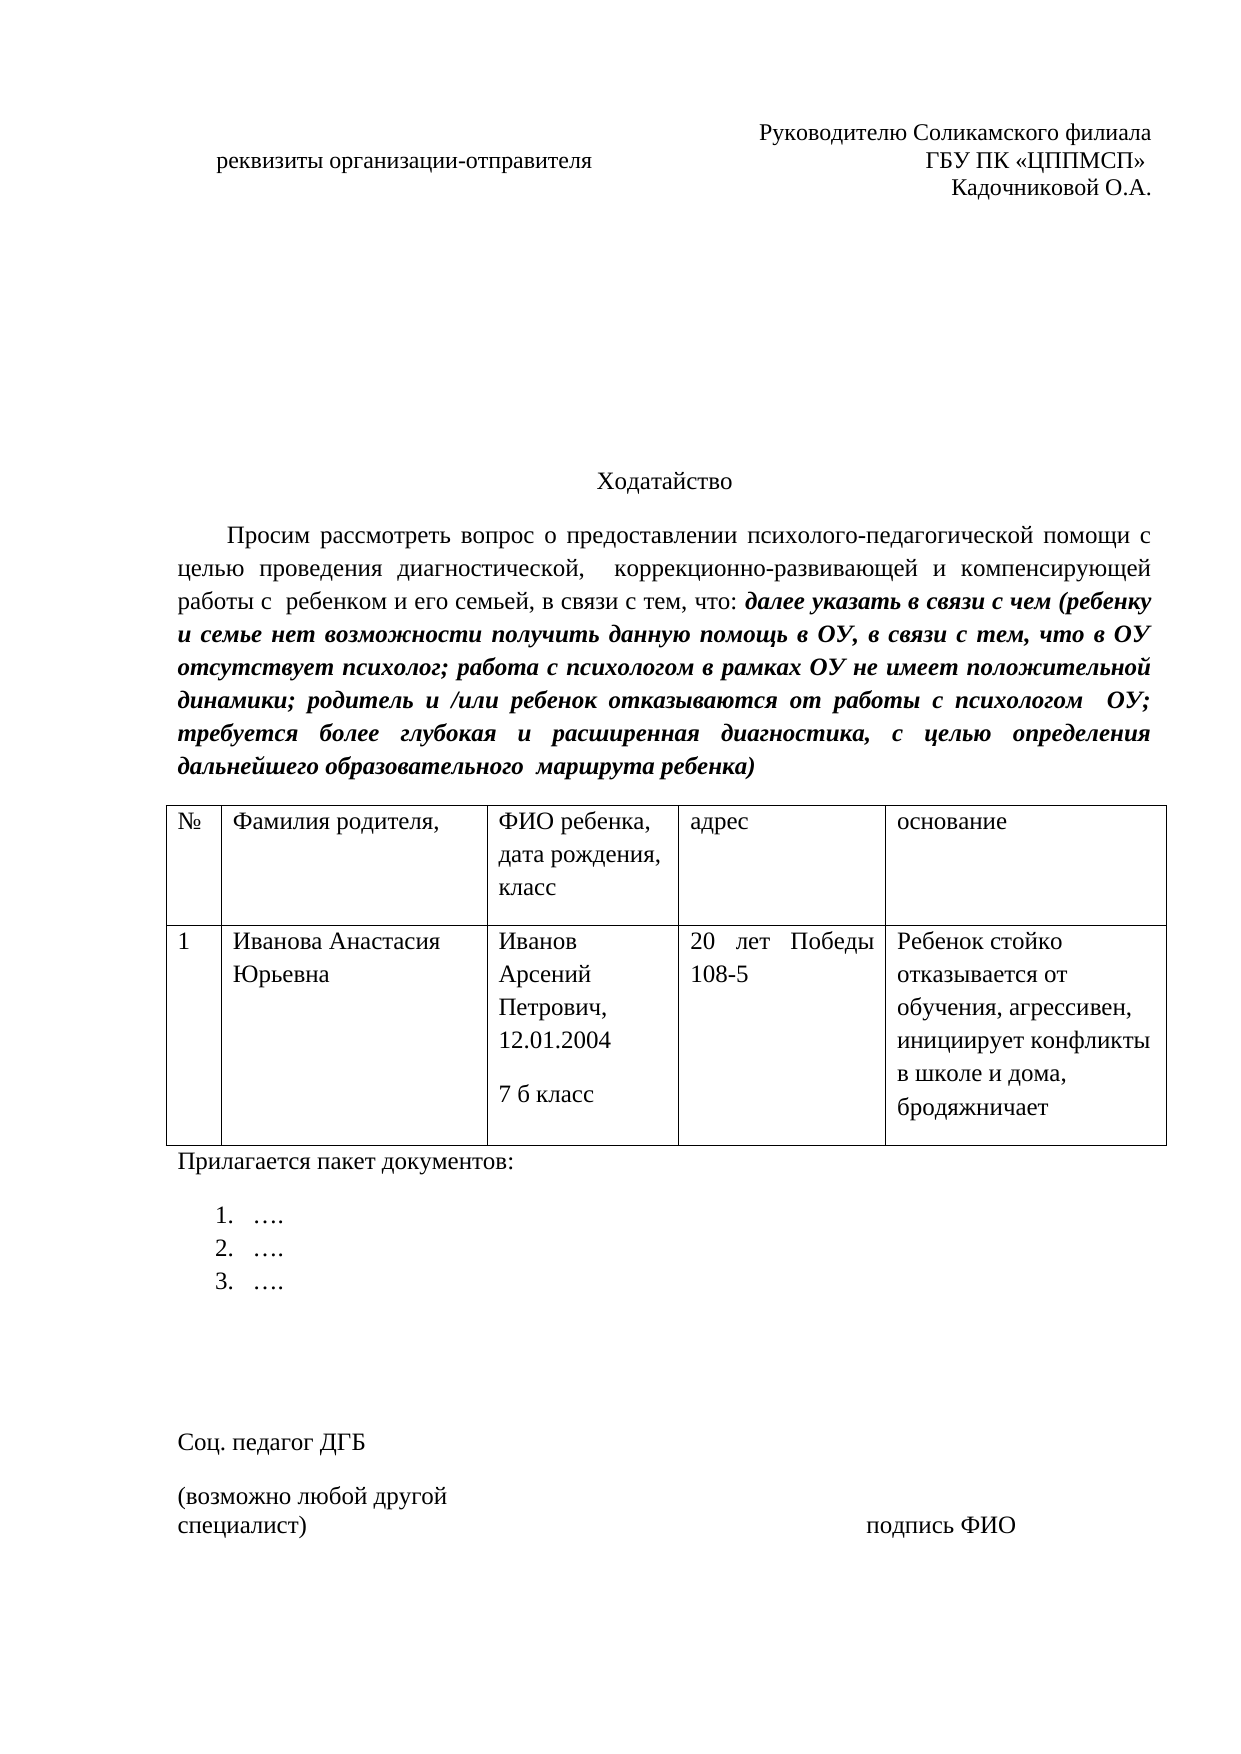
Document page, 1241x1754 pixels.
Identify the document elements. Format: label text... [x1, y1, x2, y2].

text Руководителю Соликамского филиала [177, 118, 1152, 146]
list …. [215, 1233, 1152, 1262]
text Просим рассмотреть вопрос о предоставлении психолого-педагогической помощи с целью проведения диагностической, коррекционно-развивающей и компенсирующей работы с ребенком и его семьей, в связи с тем, что: далее указать в связи с чем (ребенку и семье нет возможности получить данную помощь в ОУ, в связи с тем, что в ОУ отсутствует психолог; работа с психологом в рамках ОУ не имеет положительной динамики; родитель и /или ребенок отказываются от работы с психологом ОУ; требуется более глубокая и расширенная диагностика, с целью определения дальнейшего образовательного маршрута ребенка) [177, 520, 1152, 780]
table_header ФИО ребенка, дата рождения, класс [488, 806, 678, 925]
text Ходатайство [177, 466, 1152, 495]
list …. [215, 1200, 1152, 1229]
table_cell Иванов Арсений Петрович, 12.01.2004 7 б класс [488, 926, 678, 1145]
text Соц. педагог ДГБ [177, 1427, 1152, 1456]
text реквизиты организации-отправителя ГБУ ПК «ЦППМСП» [177, 146, 1152, 173]
table_cell 1 [167, 926, 221, 1145]
table_cell Иванова Анастасия Юрьевна [222, 926, 487, 1145]
text Кадочниковой О.А. [177, 173, 1152, 201]
text специалист) подпись ФИО [177, 1510, 1152, 1539]
text (возможно любой другой [177, 1481, 1152, 1510]
table_cell 20 лет Победы 108-5 [679, 926, 885, 1145]
table_header адрес [679, 806, 885, 925]
table_header Фамилия родителя, [222, 806, 487, 925]
table_header основание [886, 806, 1166, 925]
text Прилагается пакет документов: [177, 1146, 1152, 1175]
table_cell Ребенок стойко отказывается от обучения, агрессивен, инициирует конфликты в школе и дома, бродяжничает [886, 926, 1166, 1145]
list …. [215, 1266, 1152, 1295]
table_header № [167, 806, 221, 925]
